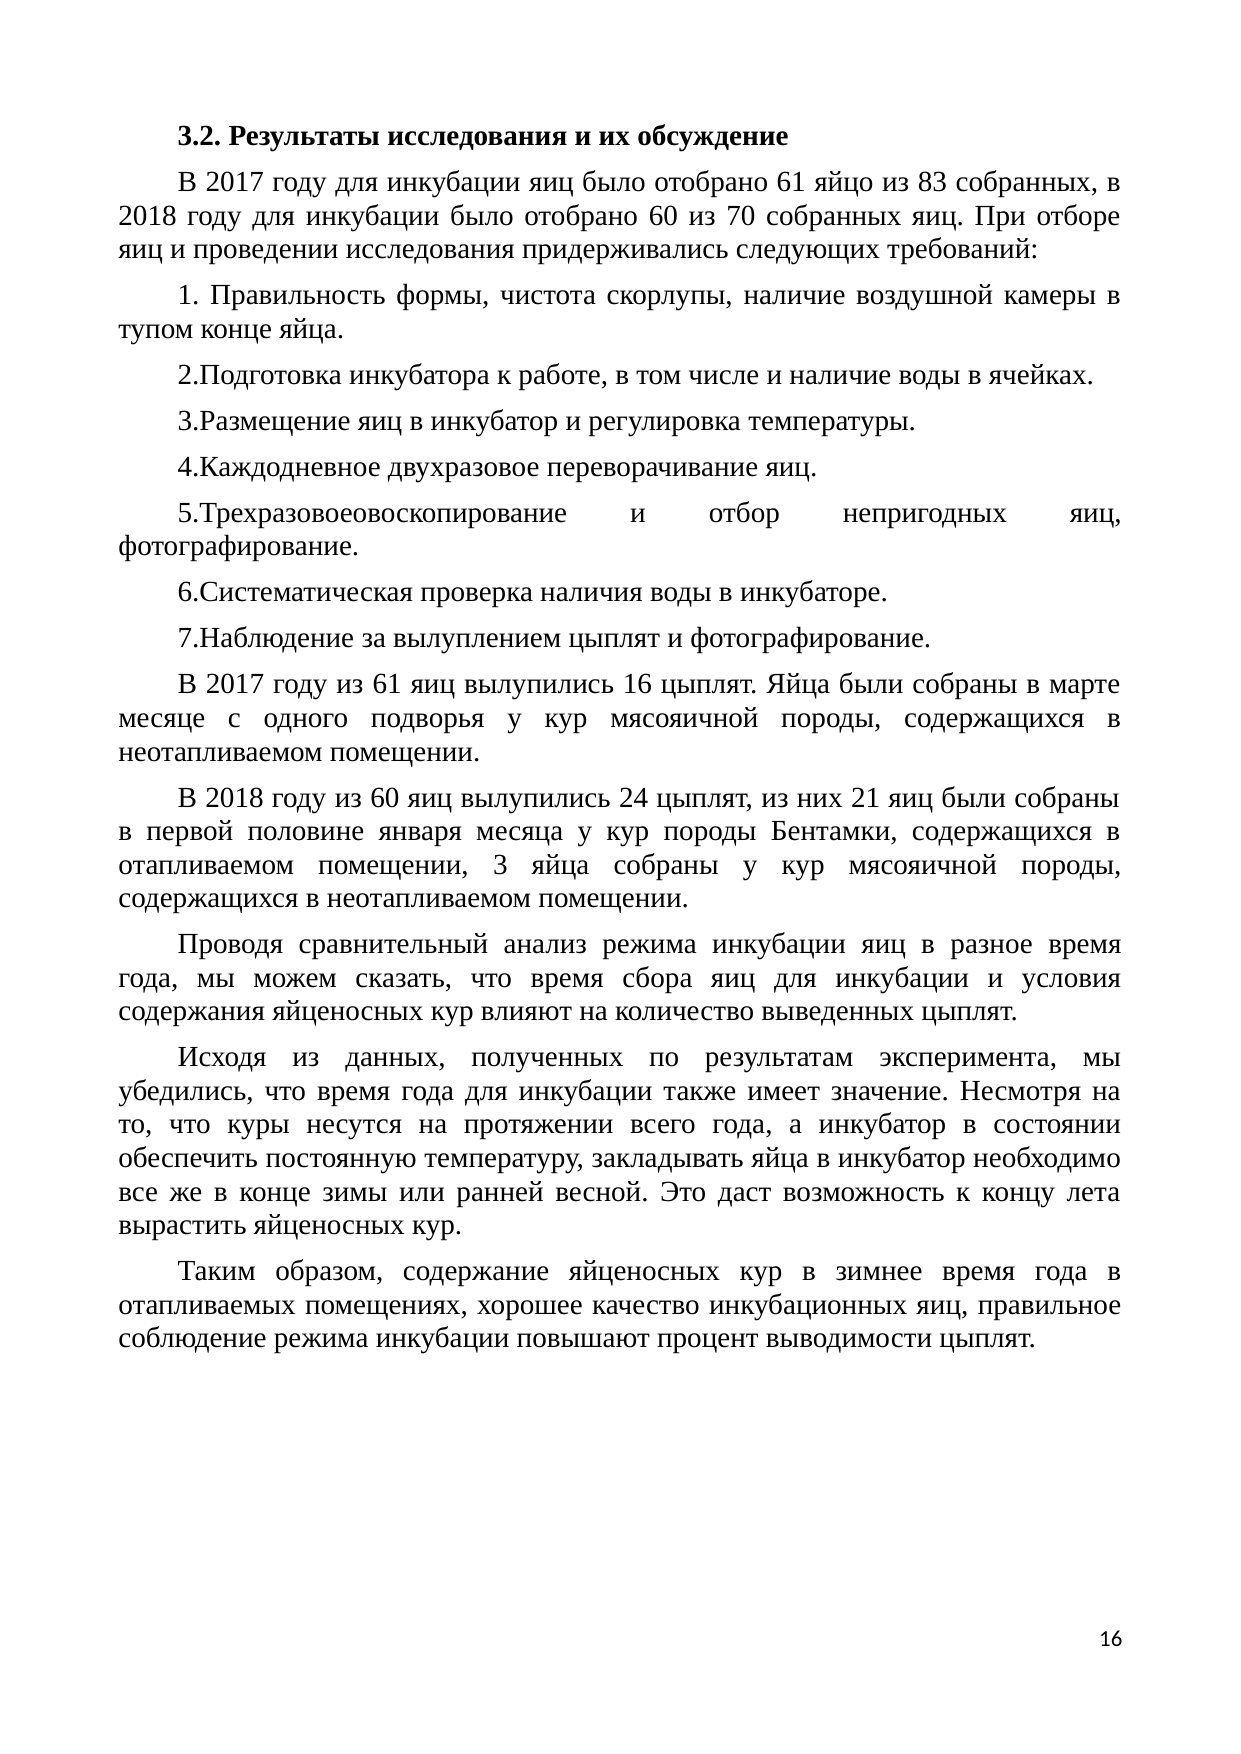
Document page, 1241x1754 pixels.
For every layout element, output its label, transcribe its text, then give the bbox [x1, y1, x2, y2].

text 3.Размещение яиц в инкубатор и регулировка температуры. [118, 403, 1122, 436]
text 4.Каждодневное двухразовое переворачивание яиц. [118, 449, 1122, 482]
text Исходя из данных, полученных по результатам эксперимента, мы убедились, что время года для инкубации также имеет значение. Несмотря на то, что куры несутся на протяжении всего года, а инкубатор в состоянии обеспечить постоянную температуру, закладывать яйца в инкубатор необходимо все же в конце зимы или ранней весной. Это даст возможность к концу лета вырастить яйценосных кур. [118, 1039, 1122, 1241]
text Таким образом, содержание яйценосных кур в зимнее время года в отапливаемых помещениях, хорошее качество инкубационных яиц, правильное соблюдение режима инкубации повышают процент выводимости цыплят. [118, 1253, 1122, 1354]
text 6.Систематическая проверка наличия воды в инкубаторе. [118, 574, 1122, 608]
text 7.Наблюдение за вылуплением цыплят и фотографирование. [118, 621, 1122, 654]
text В 2018 году из 60 яиц вылупились 24 цыплят, из них 21 яиц были собраны в первой половине января месяца у кур породы Бентамки, содержащихся в отапливаемом помещении, 3 яйца собраны у кур мясояичной породы, содержащихся в неотапливаемом помещении. [118, 780, 1122, 914]
text 3.2. Результаты исследования и их обсуждение [118, 118, 1122, 152]
text В 2017 году для инкубации яиц было отобрано 61 яйцо из 83 собранных, в 2018 году для инкубации было отобрано 60 из 70 собранных яиц. При отборе яиц и проведении исследования придерживались следующих требований: [118, 164, 1122, 265]
text 2.Подготовка инкубатора к работе, в том числе и наличие воды в ячейках. [118, 357, 1122, 390]
text 1. Правильность формы, чистота скорлупы, наличие воздушной камеры в тупом конце яйца. [118, 277, 1122, 344]
text 5.Трехразовоеовоскопирование и отбор непригодных яиц, фотографирование. [118, 495, 1122, 562]
text Проводя сравнительный анализ режима инкубации яиц в разное время года, мы можем сказать, что время сбора яиц для инкубации и условия содержания яйценосных кур влияют на количество выведенных цыплят. [118, 926, 1122, 1027]
text В 2017 году из 61 яиц вылупились 16 цыплят. Яйца были собраны в марте месяце с одного подворья у кур мясояичной породы, содержащихся в неотапливаемом помещении. [118, 667, 1122, 767]
